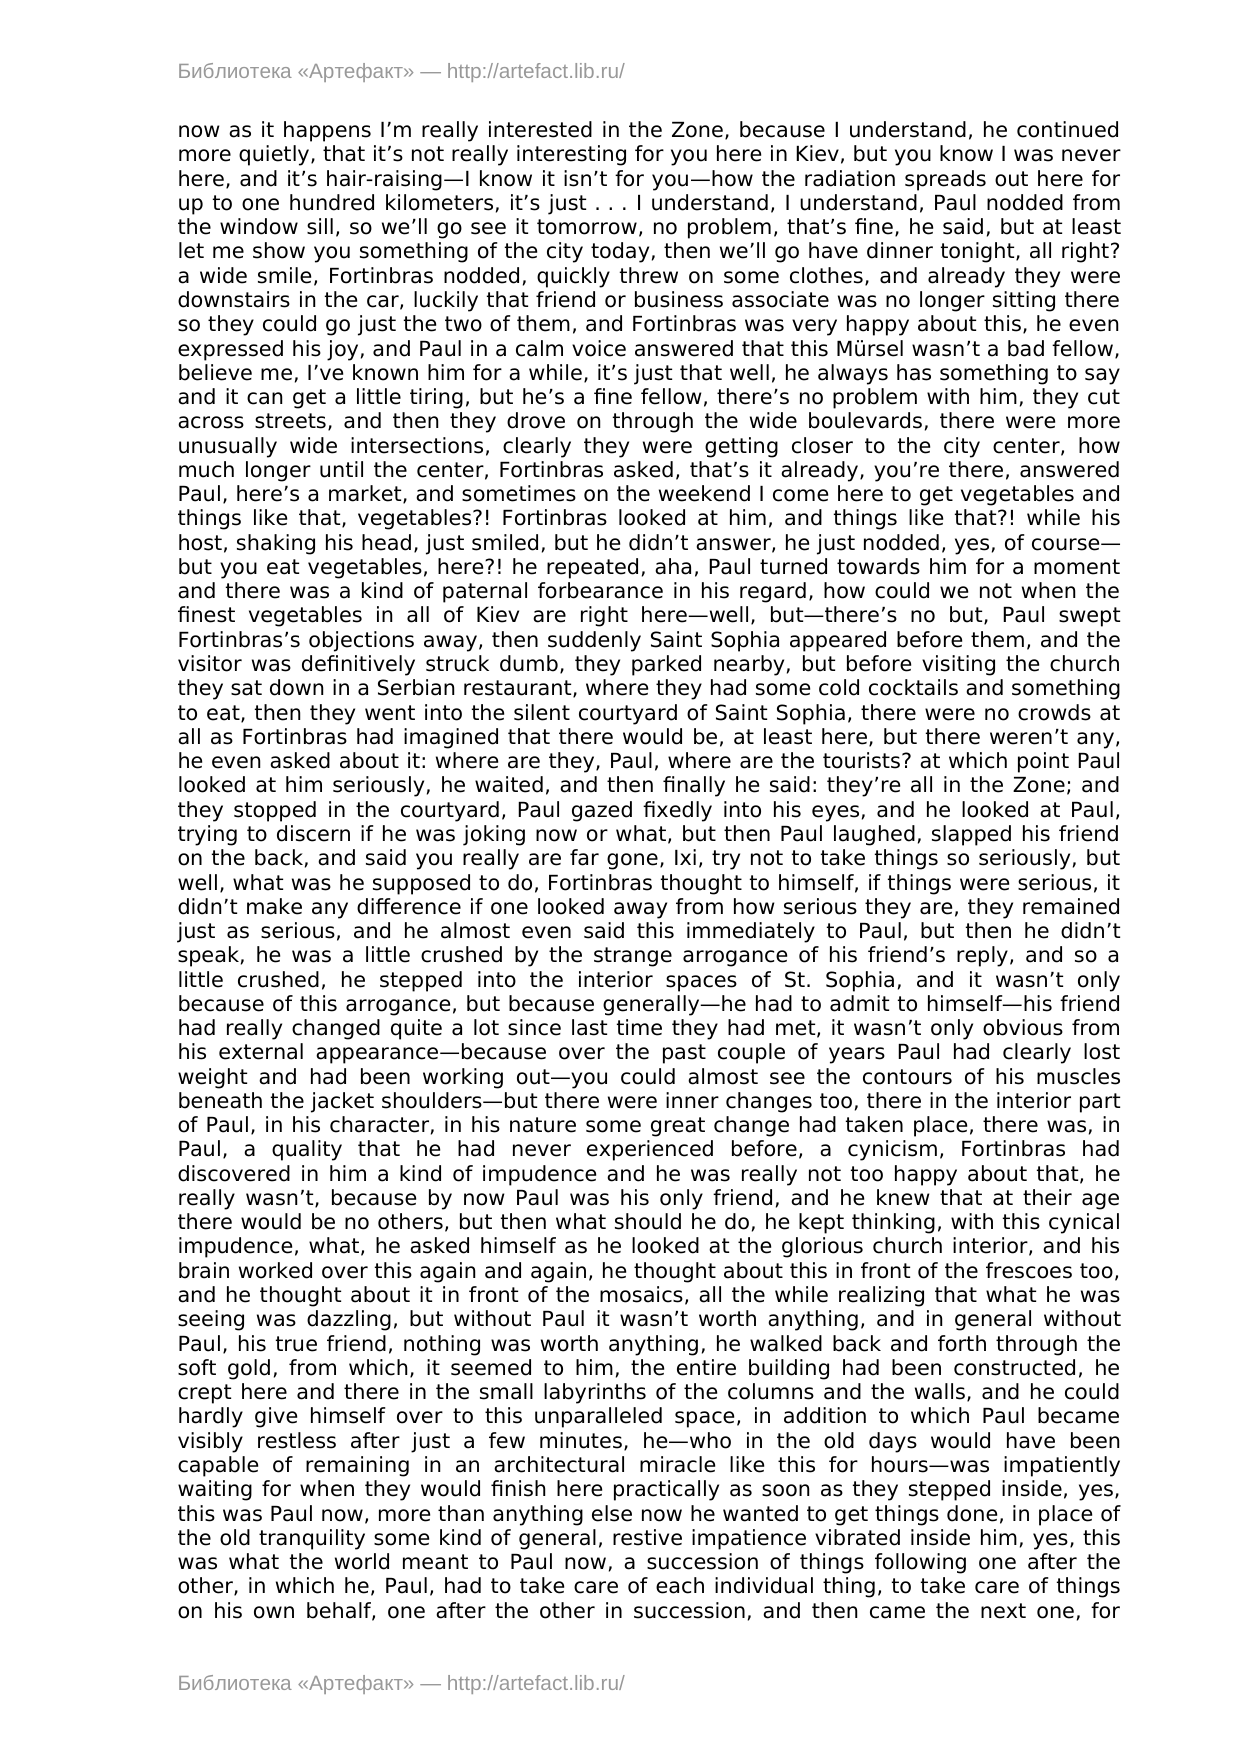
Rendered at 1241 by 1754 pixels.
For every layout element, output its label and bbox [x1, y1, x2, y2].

text [177, 118, 1122, 1623]
